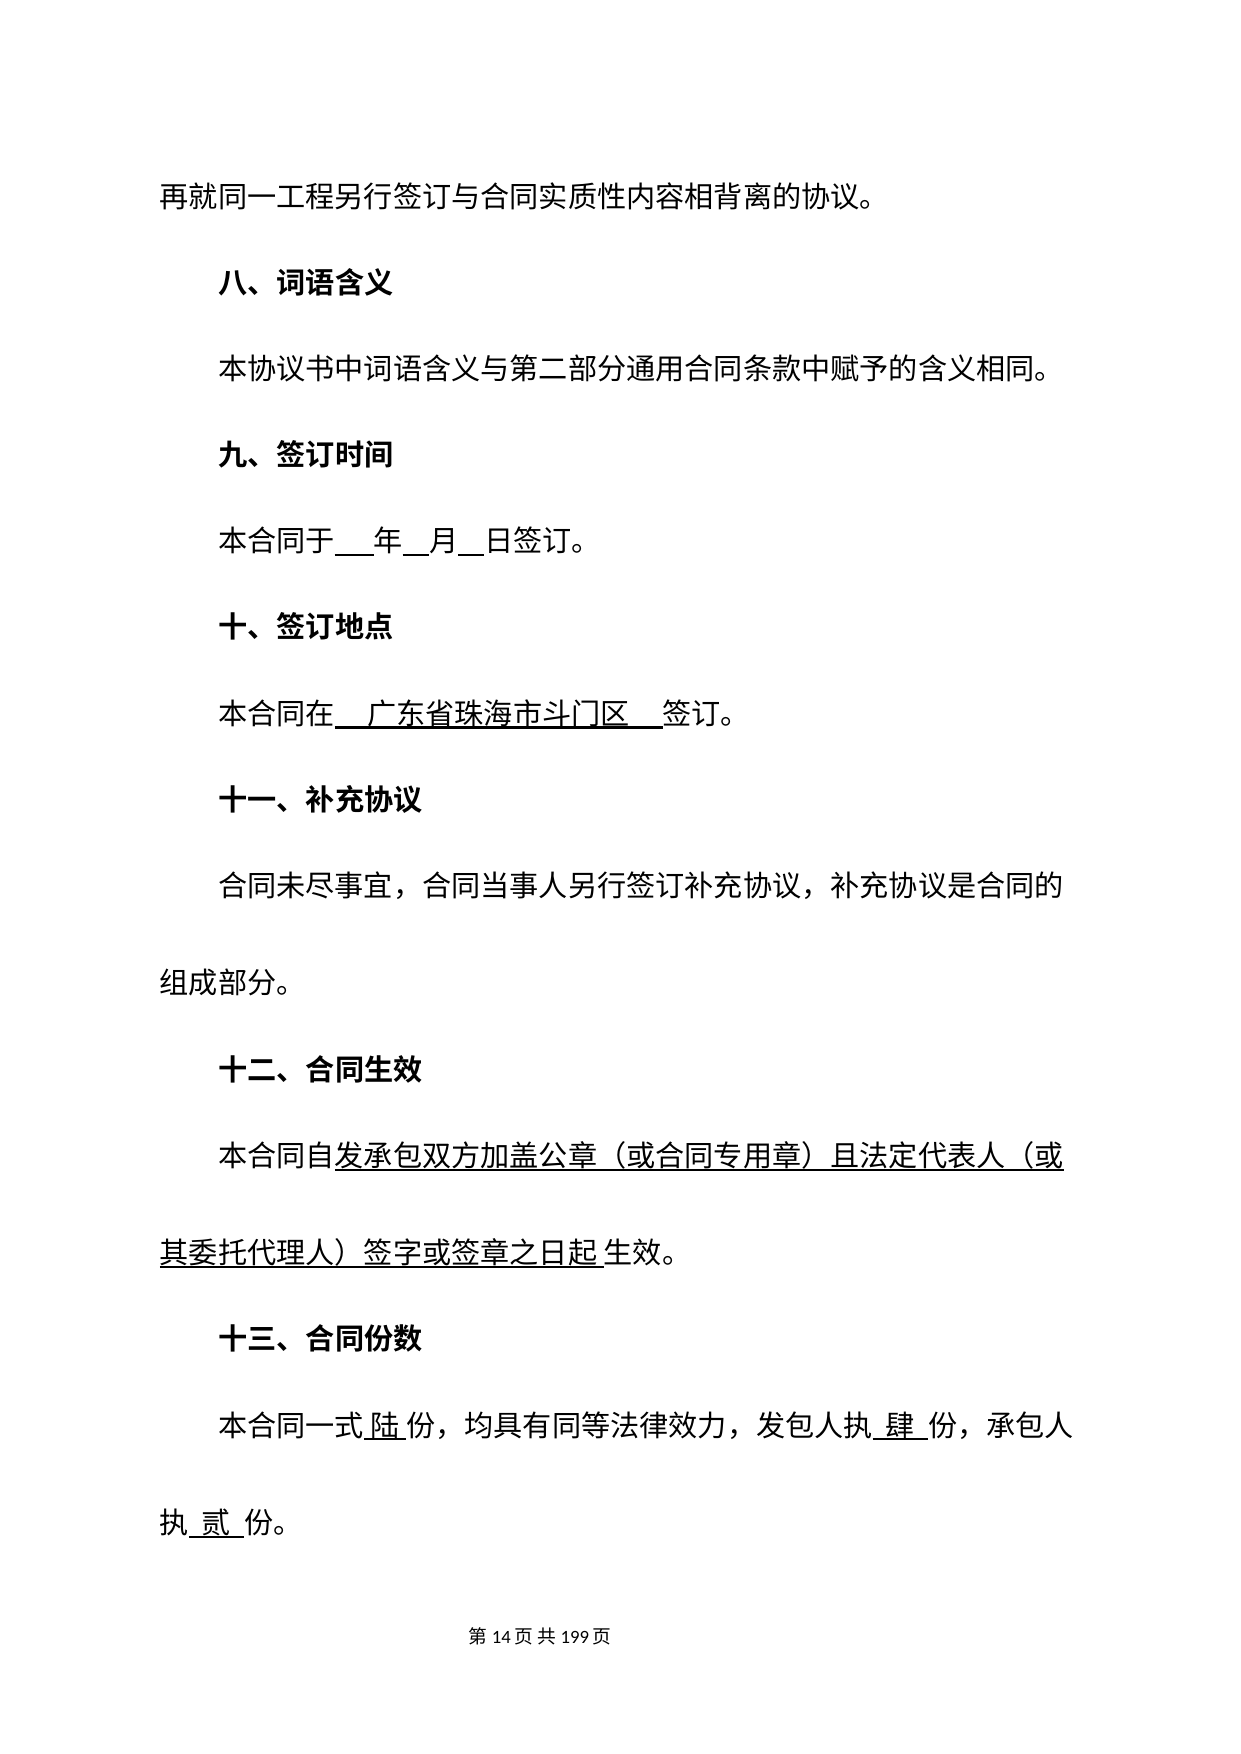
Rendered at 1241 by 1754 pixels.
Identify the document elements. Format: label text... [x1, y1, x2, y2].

text 本合同于 年 月 日签订。 [159, 507, 1078, 572]
text 十、签订地点 [159, 593, 1078, 658]
text 八、词语含义 [159, 248, 1078, 313]
text 十一、补充协议 [159, 765, 1078, 830]
text 本合同自发承包双方加盖公章（或合同专用章）且法定代表人（或其委托代理人）签字或签章之日起 生效。 [159, 1121, 1078, 1283]
text 十二、合同生效 [159, 1035, 1078, 1100]
text 本协议书中词语含义与第二部分通用合同条款中赋予的含义相同。 [159, 334, 1078, 399]
text 本合同在 广东省珠海市斗门区 签订。 [159, 679, 1078, 744]
text 九、签订时间 [159, 420, 1078, 485]
text 本合同一式 陆 份，均具有同等法律效力，发包人执 肆 份，承包人执 贰 份。 [159, 1391, 1078, 1553]
text 十三、合同份数 [159, 1304, 1078, 1369]
text 合同未尽事宜，合同当事人另行签订补充协议，补充协议是合同的组成部分。 [159, 851, 1078, 1014]
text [159, 162, 1078, 227]
